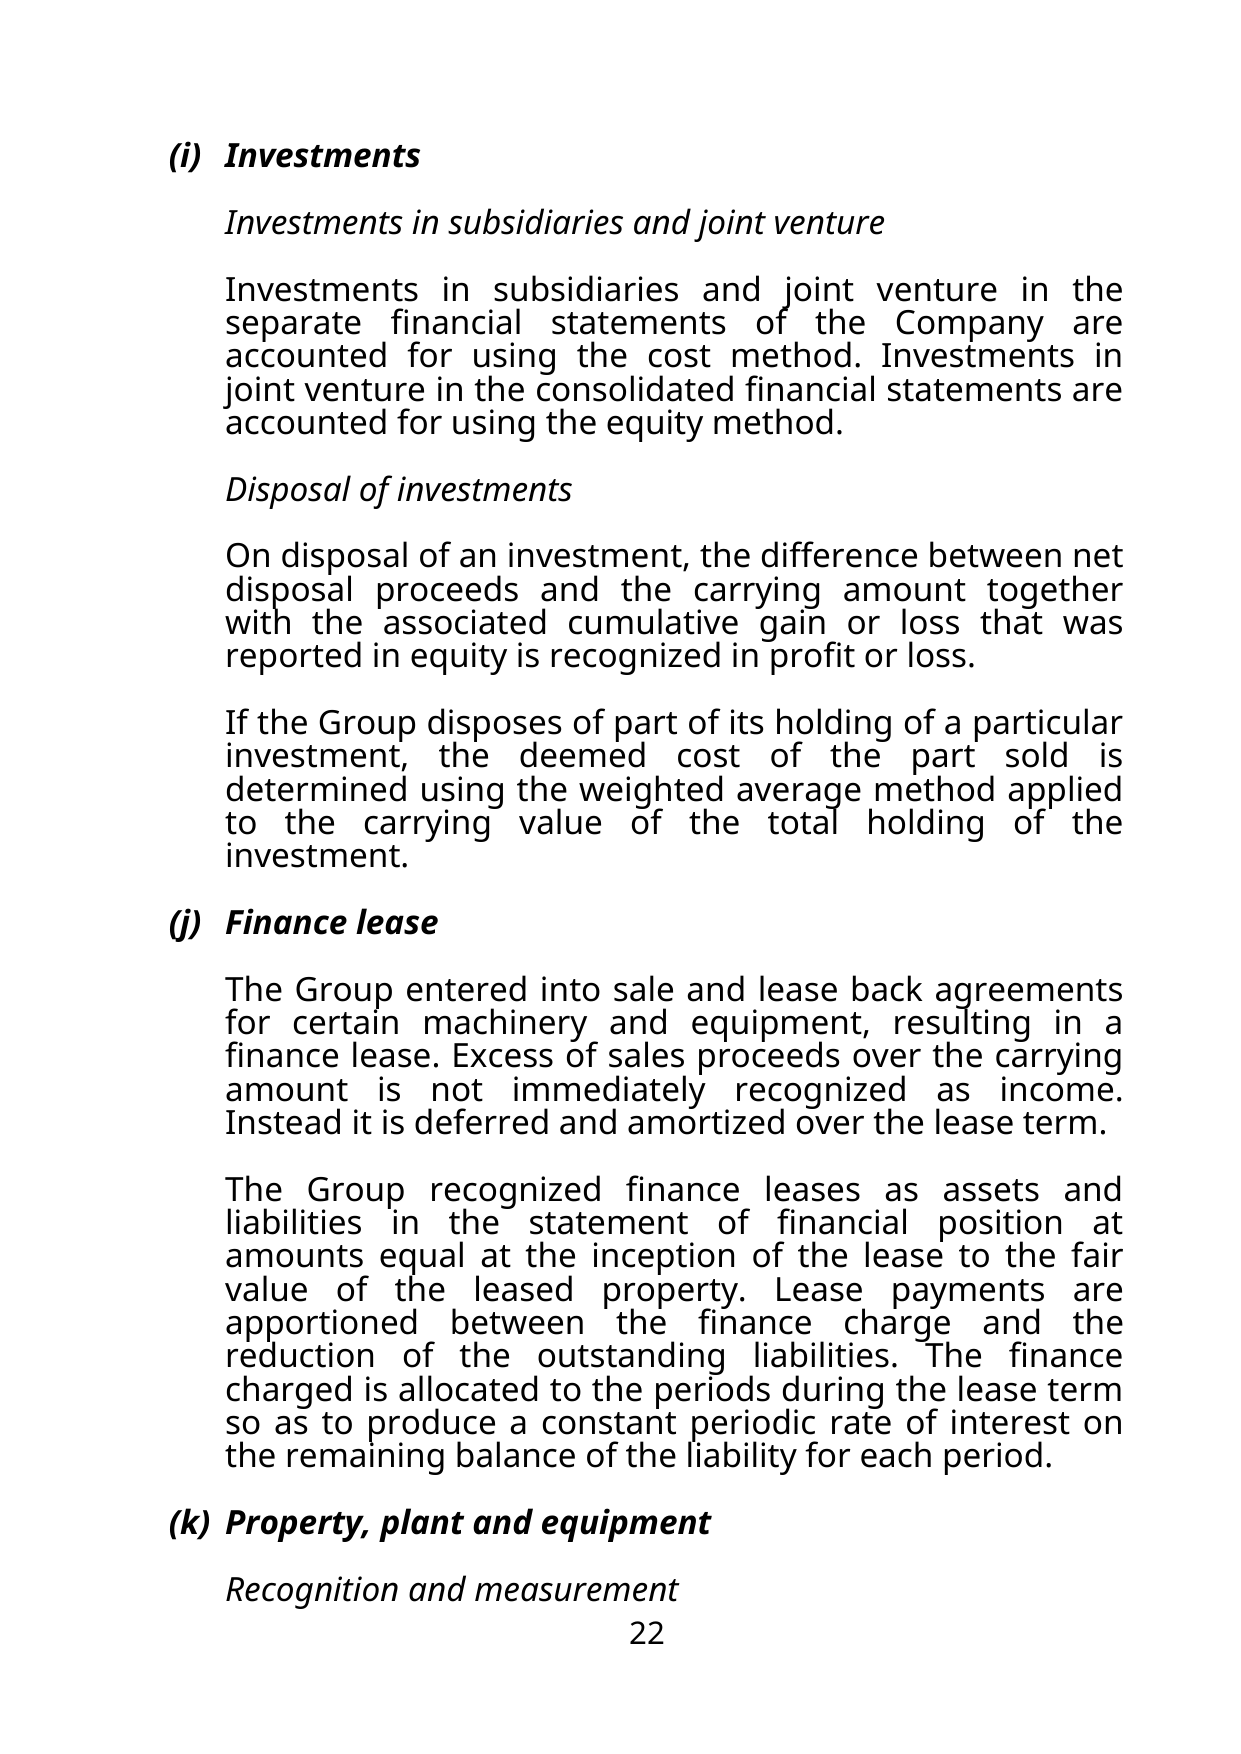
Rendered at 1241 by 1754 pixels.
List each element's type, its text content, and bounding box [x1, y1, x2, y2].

text (k) Property, plant and equipment [169, 1508, 1125, 1541]
text On disposal of an investment, the difference between net disposal proceeds and the carrying amount together with the associated cumulative gain or loss that was reported in equity is recognized in profit or loss. [225, 541, 1125, 674]
text If the Group disposes of part of its holding of a particular investment, the deemed cost of the part sold is determined using the weighted average method applied to the carrying value of the total holding of the investment. [225, 708, 1125, 874]
text Investments in subsidiaries and joint venture in the separate financial statements of the Company are accounted for using the cost method. Investments in joint venture in the consolidated financial statements are accounted for using the equity method. [225, 274, 1125, 441]
text Recognition and measurement [225, 1574, 1125, 1608]
text Investments in subsidiaries and joint venture [225, 208, 1125, 241]
text The Group recognized finance leases as assets and liabilities in the statement of financial position at amounts equal at the inception of the lease to the fair value of the leased property. Lease payments are apportioned between the finance charge and the reduction of the outstanding liabilities. The finance charged is allocated to the periods during the lease term so as to produce a constant periodic rate of interest on the remaining balance of the liability for each period. [225, 1174, 1125, 1474]
text (i) Investments [169, 141, 1125, 174]
text The Group entered into sale and lease back agreements for certain machinery and equipment, resulting in a finance lease. Excess of sales proceeds over the carrying amount is not immediately recognized as income. Instead it is deferred and amortized over the lease term. [225, 974, 1125, 1141]
text Disposal of investments [225, 474, 1125, 508]
text (j) Finance lease [169, 908, 1125, 941]
